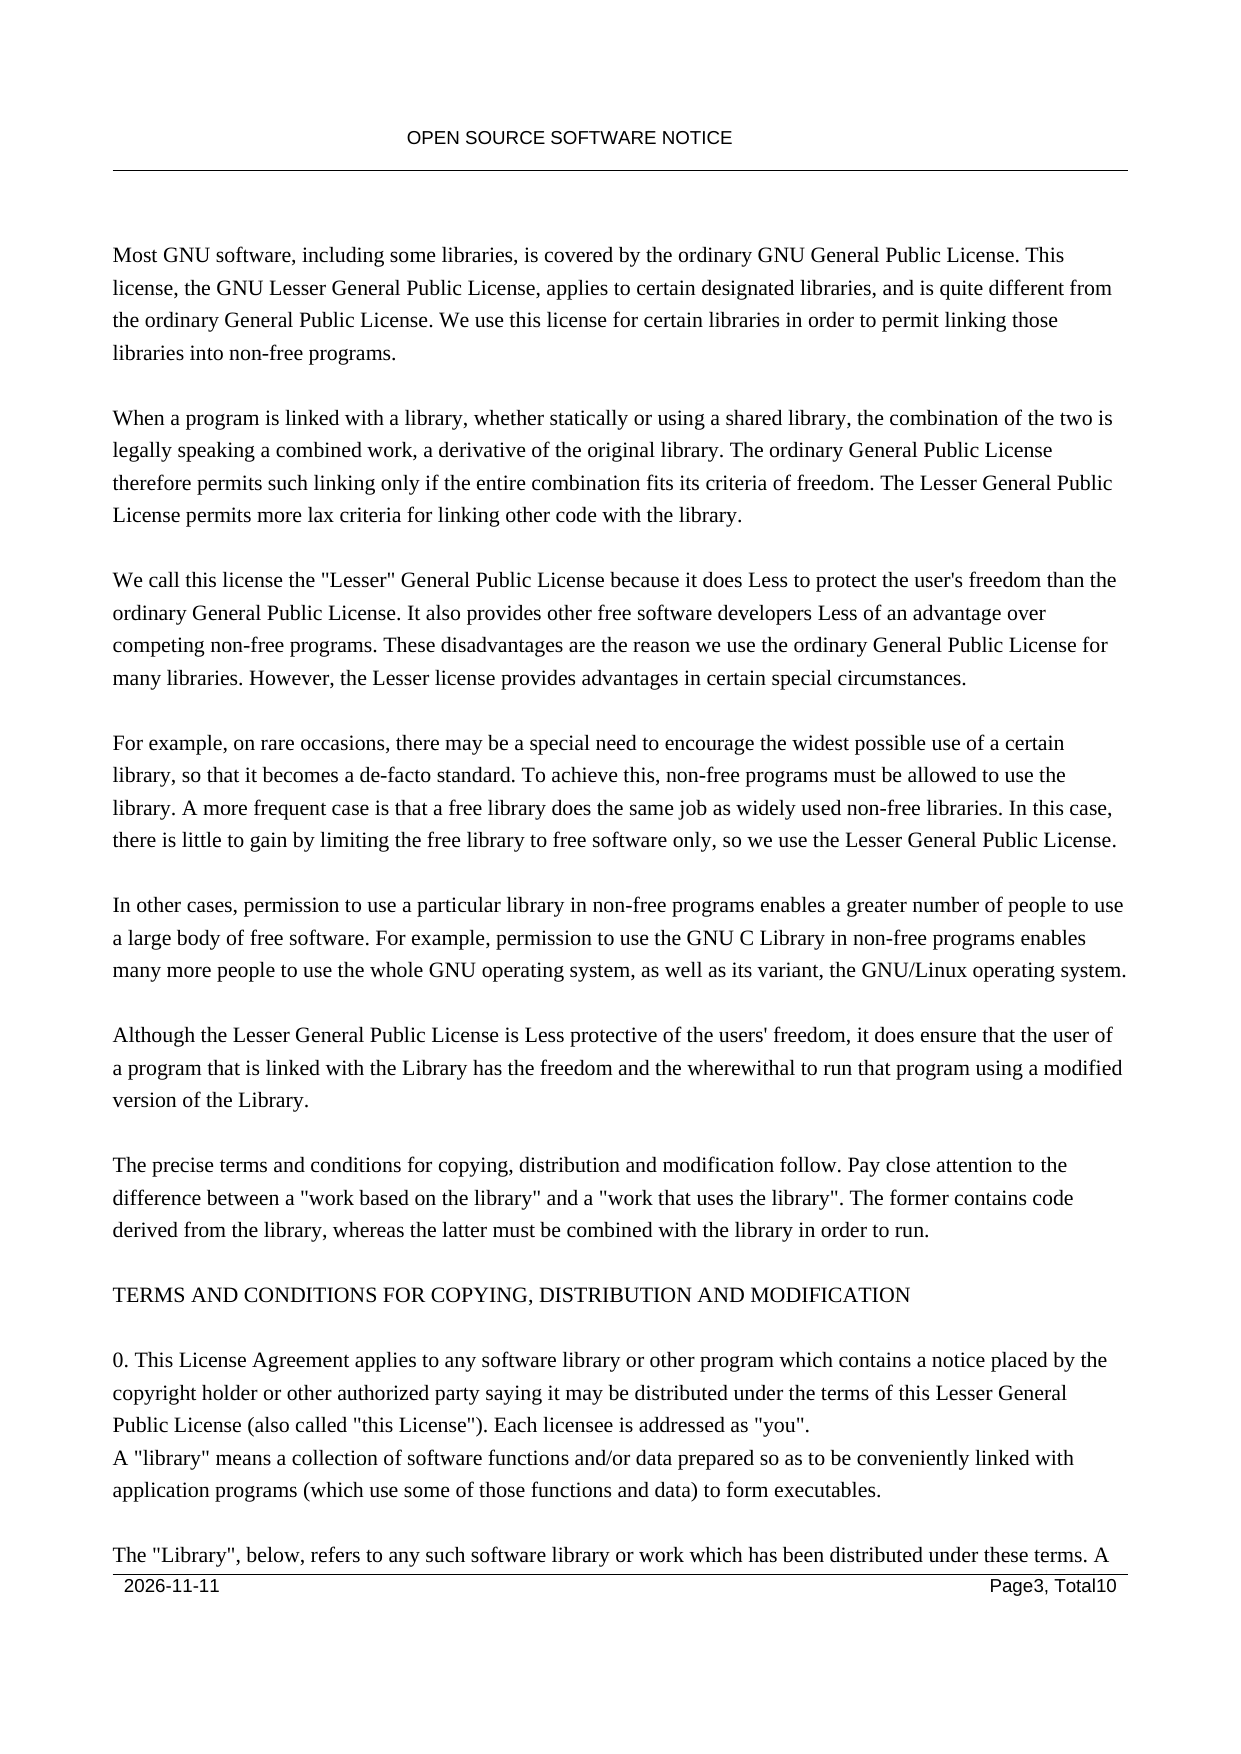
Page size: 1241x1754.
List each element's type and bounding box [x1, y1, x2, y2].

text [112, 206, 1128, 1571]
